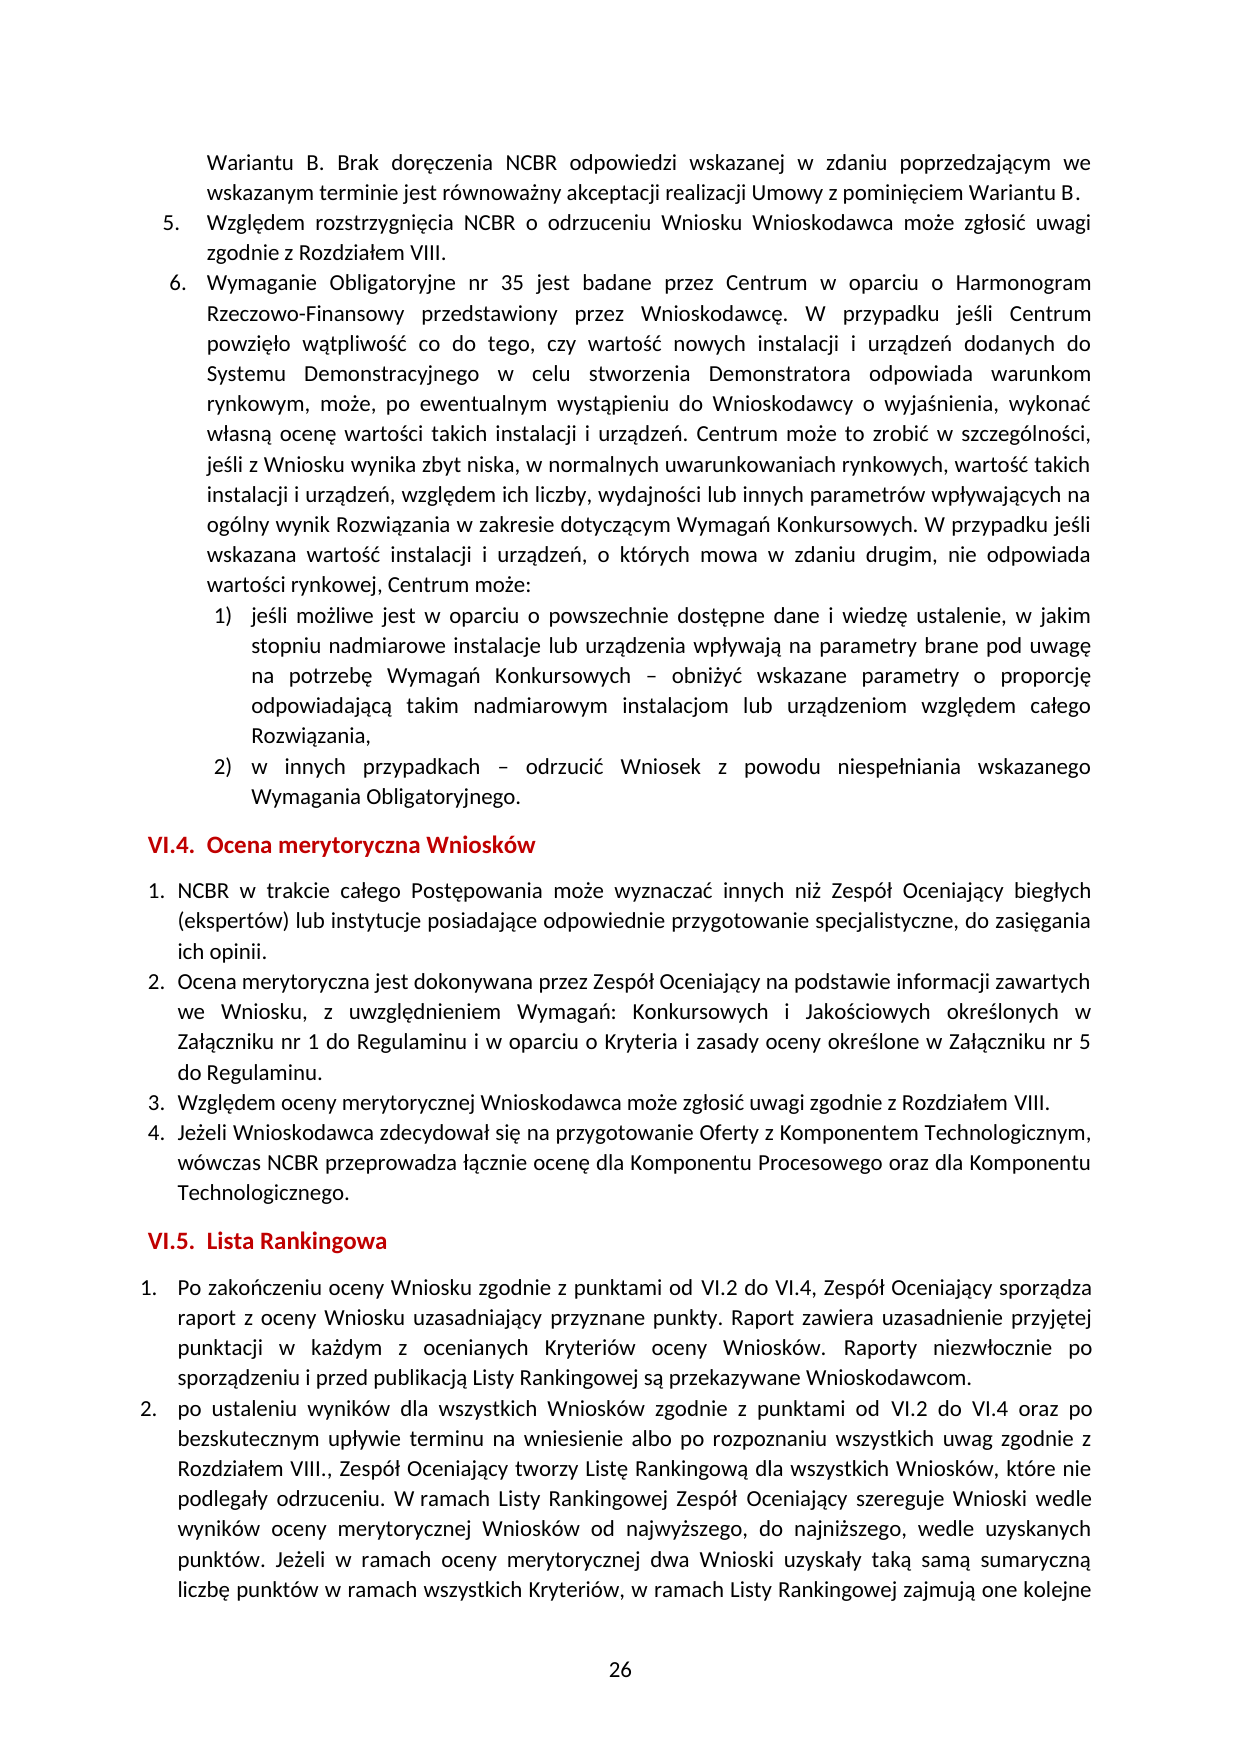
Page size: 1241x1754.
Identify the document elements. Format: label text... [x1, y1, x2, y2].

list Względem rozstrzygnięcia NCBR o odrzuceniu Wniosku Wnioskodawca może zgłosić uwagi zgodnie z Rozdziałem VIII. [162, 208, 1093, 266]
list Po zakończeniu oceny Wniosku zgodnie z punktami od 6.2 do 6.4, Zespół Oceniający sporządza raport z oceny Wniosku uzasadniający przyznane punkty. Raport zawiera uzasadnienie przyjętej punktacji w każdym z ocenianych Kryteriów oceny Wniosków. Raporty niezwłocznie po sporządzeniu i przed publikacją Listy Rankingowej są przekazywane Wnioskodawcom. [140, 1273, 1093, 1391]
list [162, 148, 1093, 206]
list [140, 1394, 1093, 1603]
list w innych przypadkach – odrzucić Wniosek z powodu niespełniania wskazanego Wymagania Obligatoryjnego. [213, 752, 1093, 810]
list Względem oceny merytorycznej Wnioskodawca może zgłosić uwagi zgodnie z Rozdziałem VIII. [148, 1088, 1093, 1116]
list NCBR w trakcie całego Postępowania może wyznaczać innych niż Zespół Oceniający biegłych (ekspertów) lub instytucje posiadające odpowiednie przygotowanie specjalistyczne, do zasięgania ich opinii. [148, 876, 1093, 965]
subtitle Ocena merytoryczna Wniosków [148, 829, 1093, 859]
list Wymaganie Obligatoryjne nr 35 jest badane przez Centrum w oparciu o Harmonogram Rzeczowo-Finansowy przedstawiony przez Wnioskodawcę. W przypadku jeśli Centrum powzięło wątpliwość co do tego, czy wartość nowych instalacji i urządzeń dodanych do Systemu Demonstracyjnego w celu stworzenia Demonstratora odpowiada warunkom rynkowym, może, po ewentualnym wystąpieniu do Wnioskodawcy o wyjaśnienia, wykonać własną ocenę wartości takich instalacji i urządzeń. Centrum może to zrobić w szczególności, jeśli z Wniosku wynika zbyt niska, w normalnych uwarunkowaniach rynkowych, wartość takich instalacji i urządzeń, względem ich liczby, wydajności lub innych parametrów wpływających na ogólny wynik Rozwiązania w zakresie dotyczącym Wymagań Konkursowych. W przypadku jeśli wskazana wartość instalacji i urządzeń, o których mowa w zdaniu drugim, nie odpowiada wartości rynkowej, Centrum może: [169, 268, 1093, 598]
list Ocena merytoryczna jest dokonywana przez Zespół Oceniający na podstawie informacji zawartych we Wniosku, z uwzględnieniem Wymagań: Konkursowych i Jakościowych określonych w Załączniku nr 1 do Regulaminu i w oparciu o Kryteria i zasady oceny określone w Załączniku nr 5 do Regulaminu. [148, 967, 1093, 1086]
list Jeżeli Wnioskodawca zdecydował się na przygotowanie Oferty z Komponentem Technologicznym, wówczas NCBR przeprowadza łącznie ocenę dla Komponentu Procesowego oraz dla Komponentu Technologicznego. [148, 1118, 1093, 1206]
subtitle Lista Rankingowa [148, 1225, 1093, 1256]
list jeśli możliwe jest w oparciu o powszechnie dostępne dane i wiedzę ustalenie, w jakim stopniu nadmiarowe instalacje lub urządzenia wpływają na parametry brane pod uwagę na potrzebę Wymagań Konkursowych – obniżyć wskazane parametry o proporcję odpowiadającą takim nadmiarowym instalacjom lub urządzeniom względem całego Rozwiązania, [213, 601, 1093, 749]
